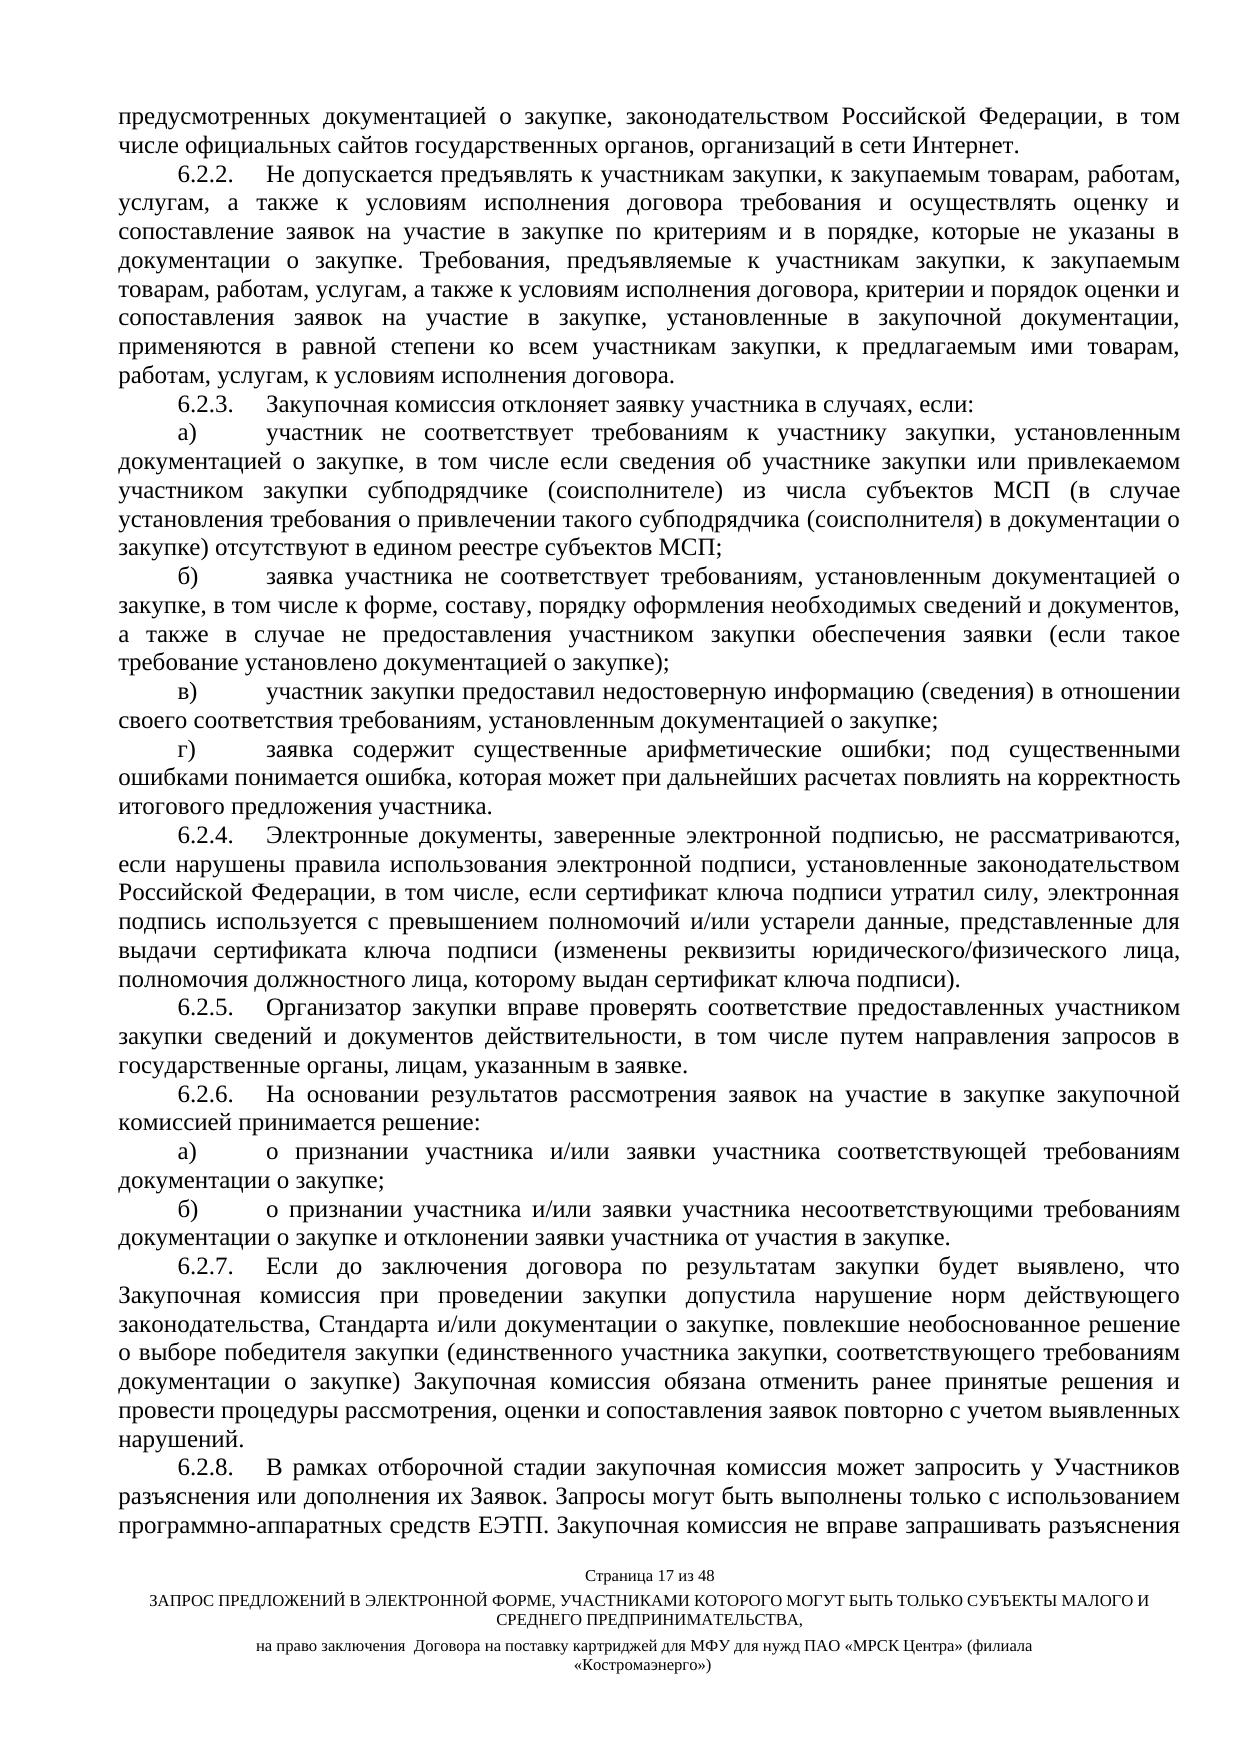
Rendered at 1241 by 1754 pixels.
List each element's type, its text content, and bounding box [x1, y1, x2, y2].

list заявка участника не соответствует требованиям, установленным документацией о закупке, в том числе к форме, составу, порядку оформления необходимых сведений и документов, а также в случае не предоставления участником закупки обеспечения заявки (если такое требование установлено документацией о закупке); [118, 561, 1181, 676]
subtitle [118, 1452, 1181, 1539]
subtitle о признании участника и/или заявки участника соответствующей требованиям документации о закупке; [118, 1136, 1181, 1194]
subtitle На основании результатов рассмотрения заявок на участие в закупке закупочной комиссией принимается решение: [118, 1079, 1181, 1136]
subtitle Организатор закупки вправе проверять соответствие предоставленных участником закупки сведений и документов действительности, в том числе путем направления запросов в государственные органы, лицам, указанным в заявке. [118, 992, 1181, 1079]
subtitle о признании участника и/или заявки участника несоответствующими требованиям документации о закупке и отклонении заявки участника от участия в закупке. [118, 1194, 1181, 1251]
subtitle Если до заключения договора по результатам закупки будет выявлено, что Закупочная комиссия при проведении закупки допустила нарушение норм действующего законодательства, Стандарта и/или документации о закупке, повлекшие необоснованное решение о выборе победителя закупки (единственного участника закупки, соответствующего требованиям документации о закупке) Закупочная комиссия обязана отменить ранее принятые решения и провести процедуры рассмотрения, оценки и сопоставления заявок повторно с учетом выявленных нарушений. [118, 1251, 1181, 1452]
subtitle Электронные документы, заверенные электронной подписью, не рассматриваются, если нарушены правила использования электронной подписи, установленные законодательством Российской Федерации, в том числе, если сертификат ключа подписи утратил силу, электронная подпись используется с превышением полномочий и/или устарели данные, представленные для выдачи сертификата ключа подписи (изменены реквизиты юридического/физического лица, полномочия должностного лица, которому выдан сертификат ключа подписи). [118, 820, 1181, 992]
list участник не соответствует требованиям к участнику закупки, установленным документацией о закупке, в том числе если сведения об участнике закупки или привлекаемом участником закупки субподрядчике (соисполнителе) из числа субъектов МСП (в случае установления требования о привлечении такого субподрядчика (соисполнителя) в документации о закупке) отсутствуют в едином реестре субъектов МСП; [118, 417, 1181, 561]
list заявка содержит существенные арифметические ошибки; под существенными ошибками понимается ошибка, которая может при дальнейших расчетах повлиять на корректность итогового предложения участника. [118, 734, 1181, 820]
subtitle Закупочная комиссия отклоняет заявку участника в случаях, если: [118, 389, 1181, 417]
list участник закупки предоставил недостоверную информацию (сведения) в отношении своего соответствия требованиям, установленным документацией о закупке; [118, 676, 1181, 734]
subtitle Не допускается предъявлять к участникам закупки, к закупаемым товарам, работам, услугам, а также к условиям исполнения договора требования и осуществлять оценку и сопоставление заявок на участие в закупке по критериям и в порядке, которые не указаны в документации о закупке. Требования, предъявляемые к участникам закупки, к закупаемым товарам, работам, услугам, а также к условиям исполнения договора, критерии и порядок оценки и сопоставления заявок на участие в закупке, установленные в закупочной документации, применяются в равной степени ко всем участникам закупки, к предлагаемым ими товарам, работам, услугам, к условиям исполнения договора. [118, 159, 1181, 389]
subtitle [118, 101, 1181, 159]
